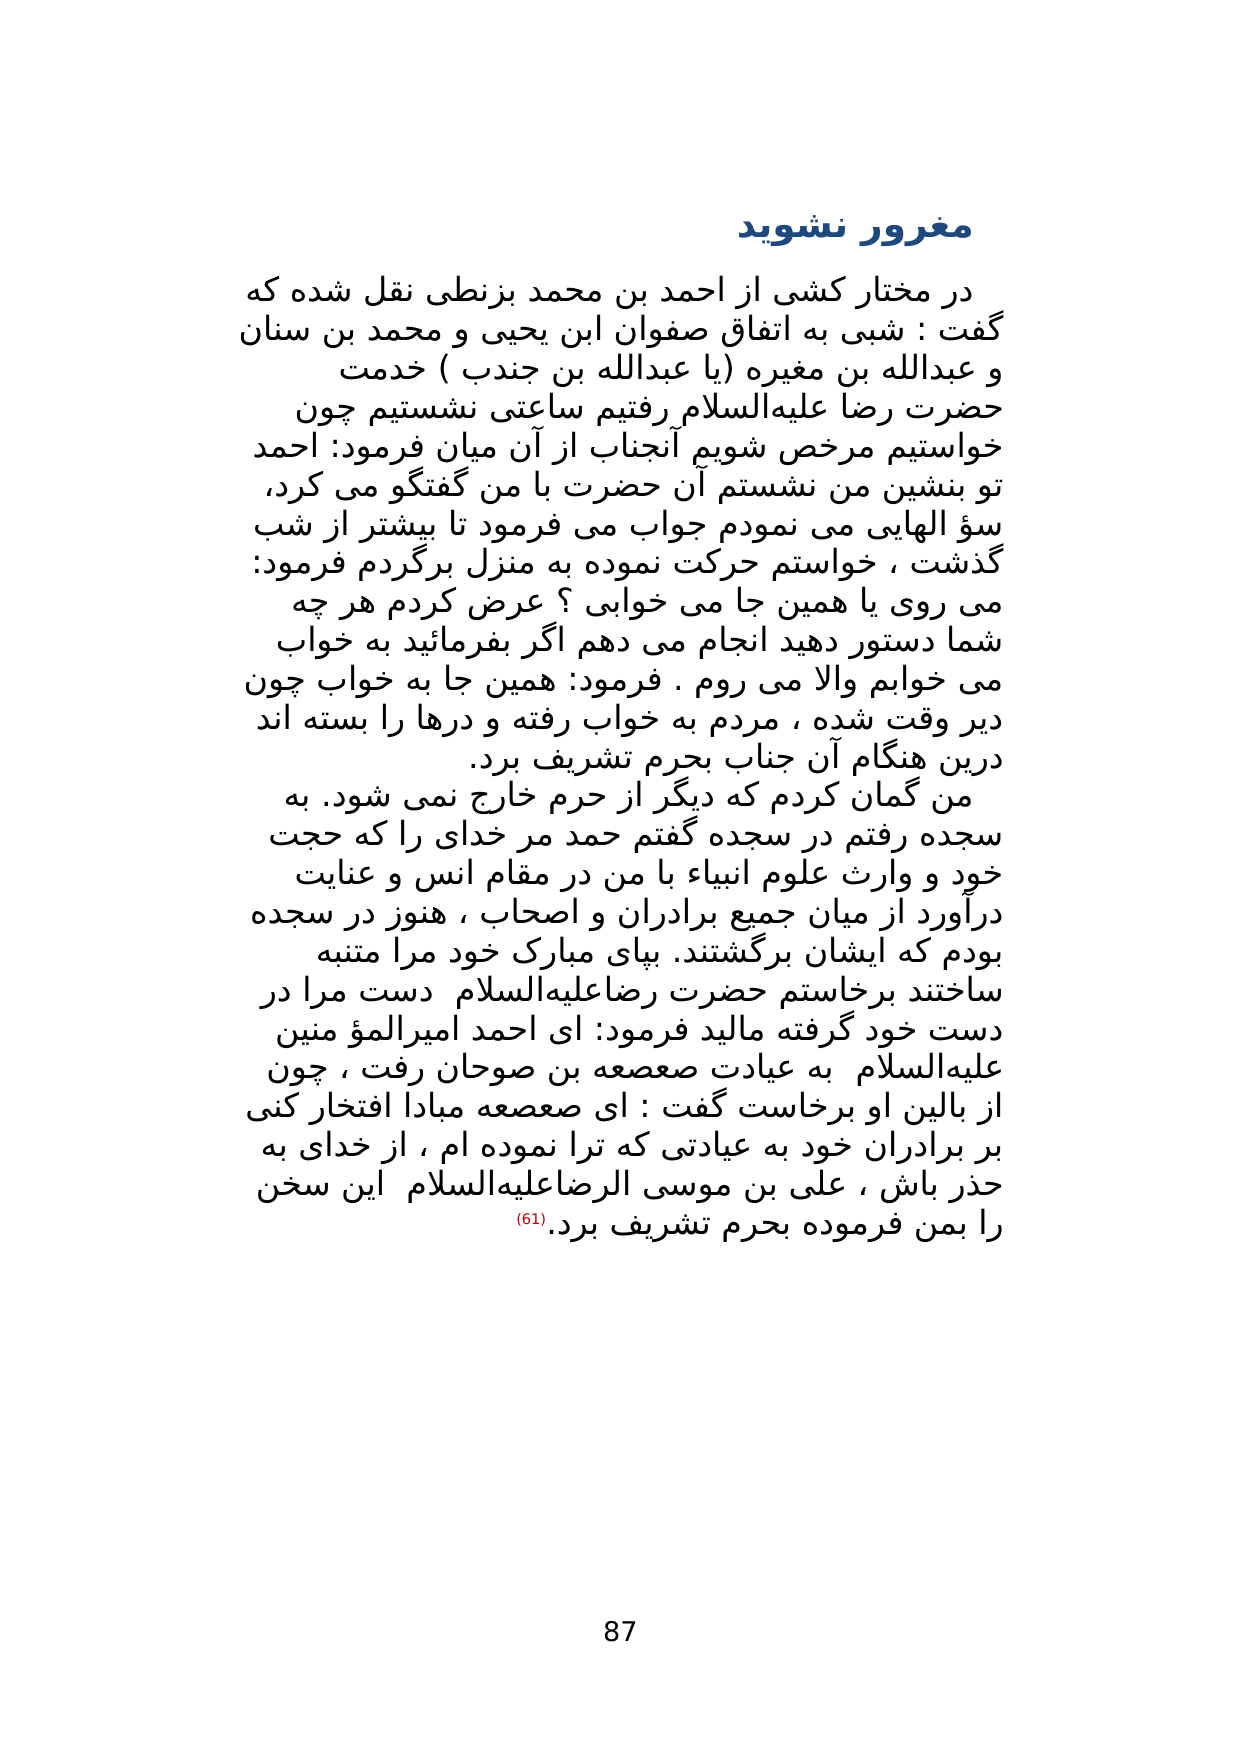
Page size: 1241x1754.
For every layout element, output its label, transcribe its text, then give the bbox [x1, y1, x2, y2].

text من گمان کردم که دیگر از حرم خارج نمی شود. به سجده رفتم در سجده گفتم حمد مر خدای را که حجت خود و وارث علوم انبیاء با من در مقام انس و عنایت درآورد از میان جمیع برادران و اصحاب ، هنوز در سجده بودم که ایشان برگشتند. بپای مبارک خود مرا متنبه ساختند برخاستم حضرت رضاعليه‌السلام دست مرا در دست خود گرفته مالید فرمود: ای احمد امیرالمؤ منین عليه‌السلام به عیادت صعصعه بن صوحان رفت ، چون از بالین او برخاست گفت : ای صعصعه مبادا افتخار کنی بر برادران خود به عیادتی که ترا نموده ام ، از خدای به حذر باش ، علی بن موسی الرضاعليه‌السلام این سخن را بمن فرموده بحرم تشریف برد.(61) [236, 776, 1004, 1242]
subtitle مغرور نشوید [236, 202, 1004, 246]
text در مختار کشی از احمد بن محمد بزنطی نقل شده که گفت : شبی به اتفاق صفوان ابن یحیی و محمد بن سنان و عبدالله بن مغیره (یا عبدالله بن جندب ) خدمت حضرت رضا عليه‌السلام رفتیم ساعتی نشستیم چون خواستیم مرخص شویم آنجناب از آن میان فرمود: احمد تو بنشین من نشستم آن حضرت با من گفتگو می کرد، سؤ الهایی می نمودم جواب می فرمود تا بیشتر از شب گذشت ، خواستم حرکت نموده به منزل برگردم فرمود: می روی یا همین جا می خوابی ؟ عرض کردم هر چه شما دستور دهید انجام می دهم اگر بفرمائید به خواب می خوابم والا می روم . فرمود: همین جا به خواب چون دیر وقت شده ، مردم به خواب رفته و درها را بسته اند درین هنگام آن جناب بحرم تشریف برد. [236, 271, 1004, 776]
